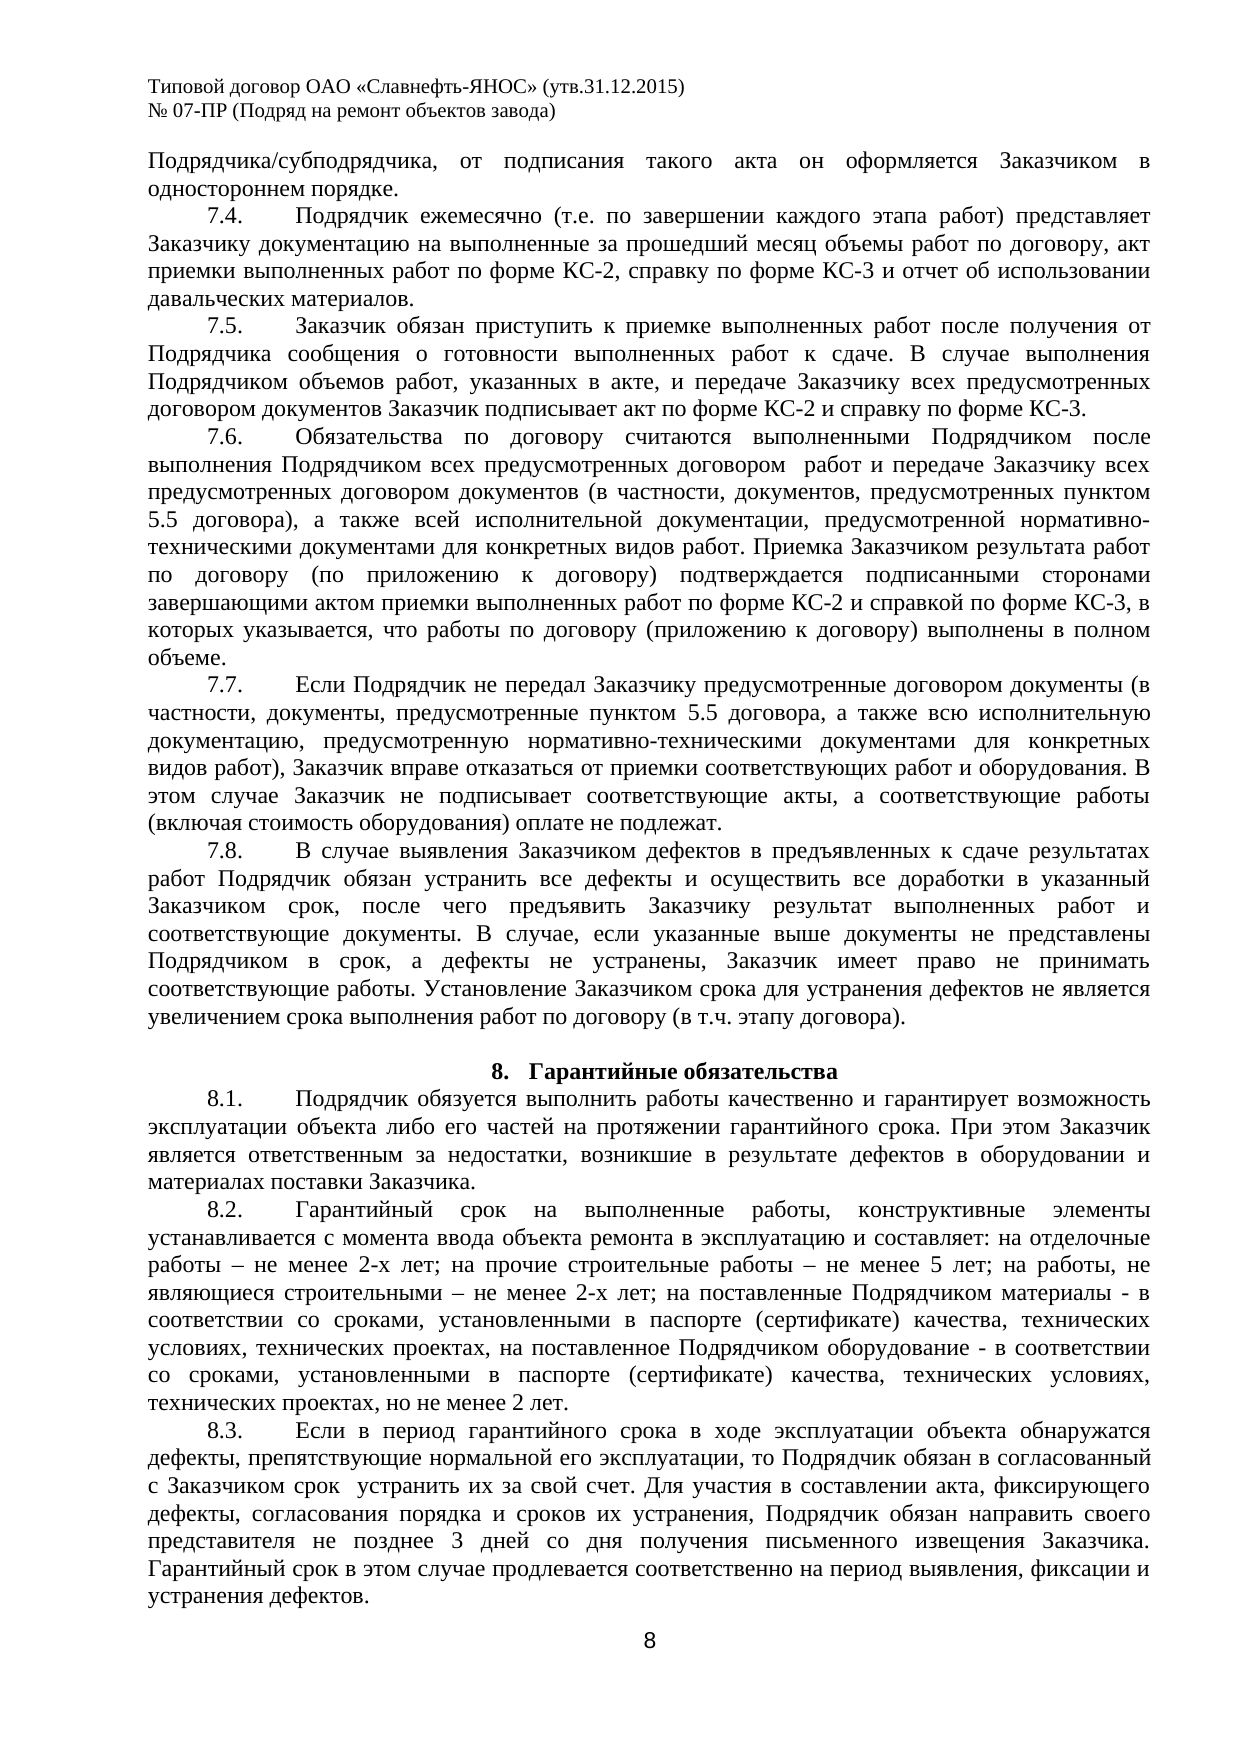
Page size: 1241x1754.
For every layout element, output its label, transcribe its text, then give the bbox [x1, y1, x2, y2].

list Заказчик обязан приступить к приемке выполненных работ после получения от Подрядчика сообщения о готовности выполненных работ к сдаче. В случае выполнения Подрядчиком объемов работ, указанных в акте, и передаче Заказчику всех предусмотренных договором документов Заказчик подписывает акт по форме КС-2 и справку по форме КС-3. [148, 312, 1152, 422]
list Подрядчик ежемесячно (т.е. по завершении каждого этапа работ) представляет Заказчику документацию на выполненные за прошедший месяц объемы работ по договору, акт приемки выполненных работ по форме КС-2, справку по форме КС-3 и отчет об использовании давальческих материалов. [148, 201, 1152, 312]
list Гарантийные обязательства [177, 1057, 1152, 1084]
list Если Подрядчик не передал Заказчику предусмотренные договором документы (в частности, документы, предусмотренные пунктом 5.4 договора, а также всю исполнительную документацию, предусмотренную нормативно-техническими документами для конкретных видов работ), Заказчик вправе отказаться от приемки соответствующих работ и оборудования. В этом случае Заказчик не подписывает соответствующие акты, а соответствующие работы (включая стоимость оборудования) оплате не подлежат. [148, 670, 1152, 836]
list Обязательства по договору считаются выполненными Подрядчиком после выполнения Подрядчиком всех предусмотренных договором работ и передаче Заказчику всех предусмотренных договором документов (в частности, документов, предусмотренных пунктом 5.4 договора), а также всей исполнительной документации, предусмотренной нормативно-техническими документами для конкретных видов работ. Приемка Заказчиком результата работ по договору (по приложению к договору) подтверждается подписанными сторонами завершающими актом приемки выполненных работ по форме КС-2 и справкой по форме КС-3, в которых указывается, что работы по договору (приложению к договору) выполнены в полном объеме. [148, 422, 1152, 670]
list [148, 146, 1152, 201]
list Если в период гарантийного срока в ходе эксплуатации объекта обнаружатся дефекты, препятствующие нормальной его эксплуатации, то Подрядчик обязан в согласованный с Заказчиком срок устранить их за свой счет. Для участия в составлении акта, фиксирующего дефекты, согласования порядка и сроков их устранения, Подрядчик обязан направить своего представителя не позднее 3 дней со дня получения письменного извещения Заказчика. Гарантийный срок в этом случае продлевается соответственно на период выявления, фиксации и устранения дефектов. [148, 1416, 1152, 1609]
list В случае выявления Заказчиком дефектов в предъявленных к сдаче результатах работ Подрядчик обязан устранить все дефекты и осуществить все доработки в указанный Заказчиком срок, после чего предъявить Заказчику результат выполненных работ и соответствующие документы. В случае, если указанные выше документы не представлены Подрядчиком в срок, а дефекты не устранены, Заказчик имеет право не принимать соответствующие работы. Установление Заказчиком срока для устранения дефектов не является увеличением срока выполнения работ по договору (в т.ч. этапу договора). [148, 836, 1152, 1029]
list Гарантийный срок на выполненные работы, конструктивные элементы устанавливается с момента ввода объекта ремонта в эксплуатацию и составляет: на отделочные работы – не менее 2-х лет; на прочие строительные работы – не менее 5 лет; на работы, не являющиеся строительными – не менее 2-х лет; на поставленные Подрядчиком материалы - в соответствии со сроками, установленными в паспорте (сертификате) качества, технических условиях, технических проектах, на поставленное Подрядчиком оборудование - в соответствии со сроками, установленными в паспорте (сертификате) качества, технических условиях, технических проектах, но не менее 2 лет. [148, 1195, 1152, 1416]
list Подрядчик обязуется выполнить работы качественно и гарантирует возможность эксплуатации объекта либо его частей на протяжении гарантийного срока. При этом Заказчик является ответственным за недостатки, возникшие в результате дефектов в оборудовании и материалах поставки Заказчика. [148, 1084, 1152, 1195]
